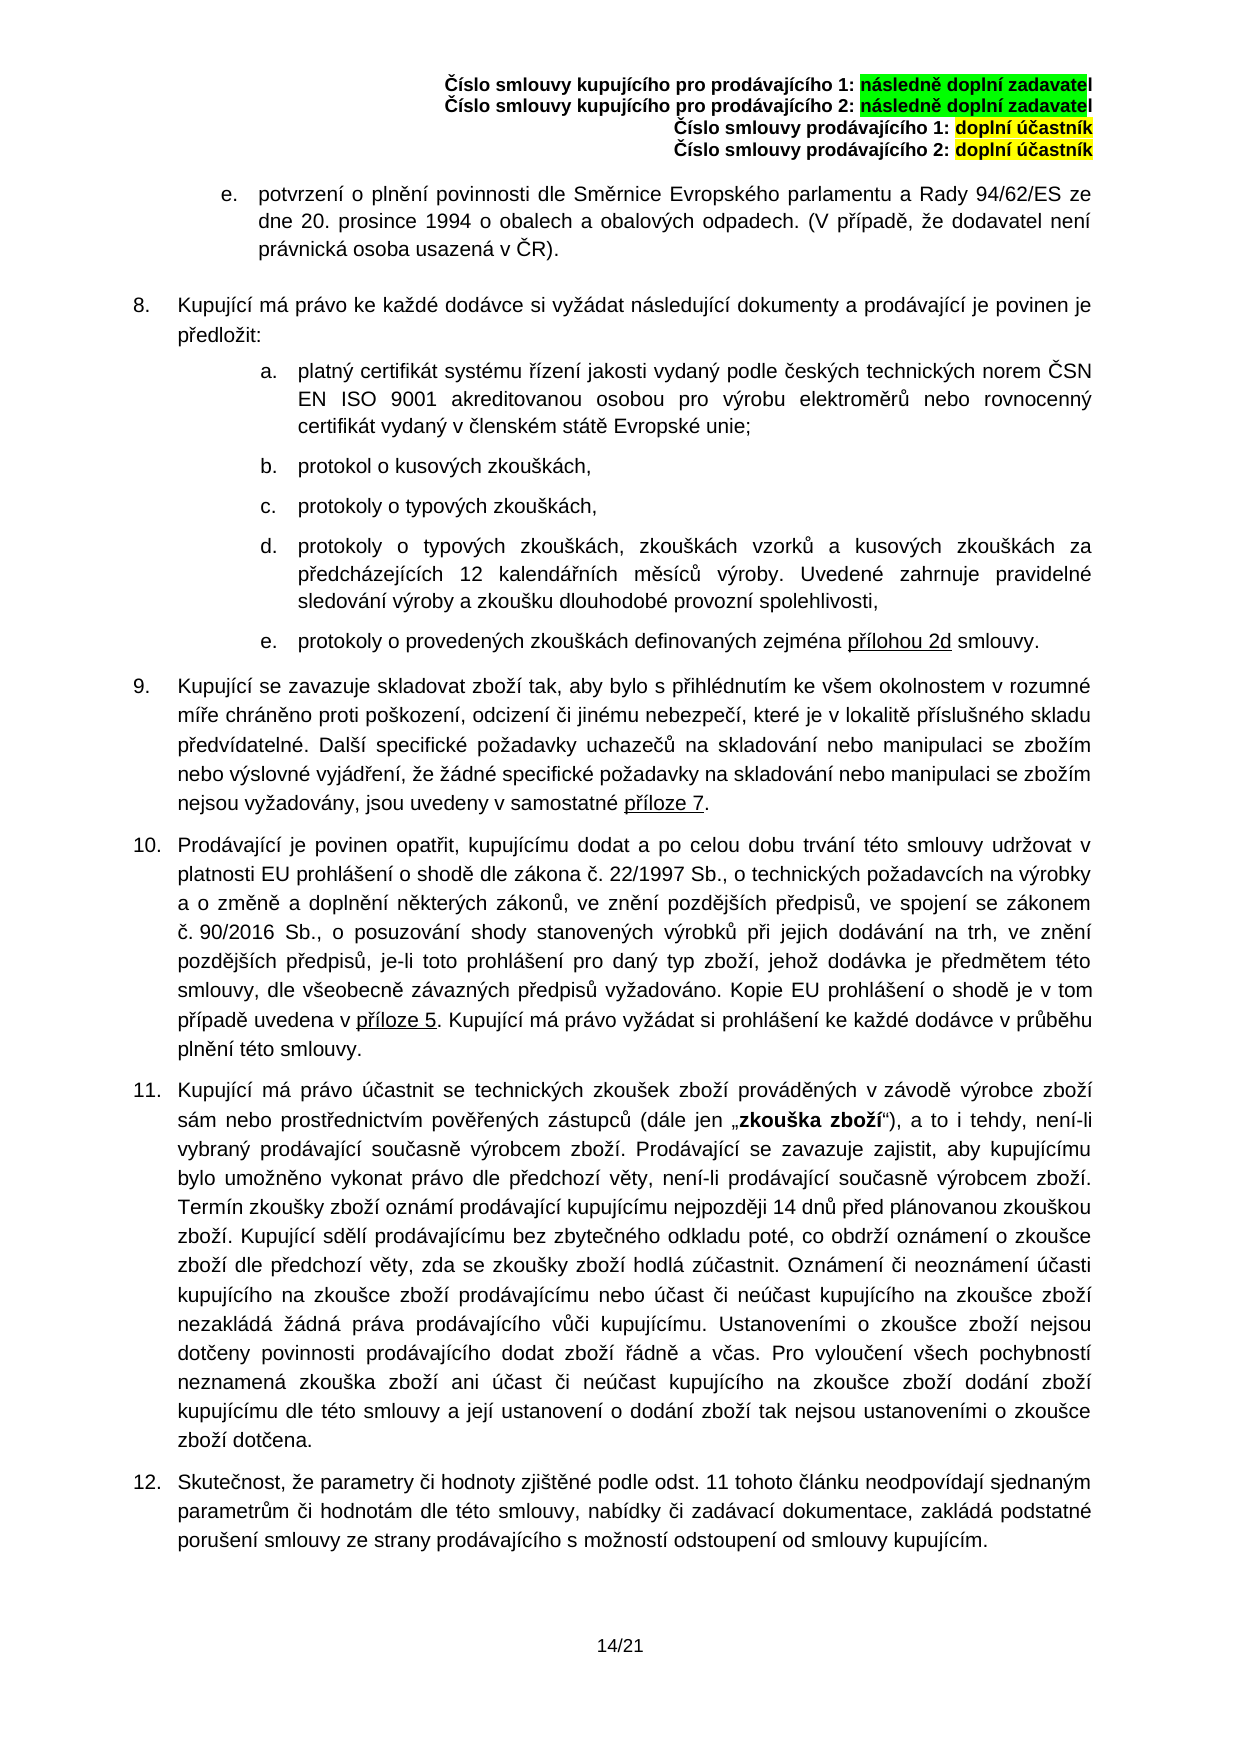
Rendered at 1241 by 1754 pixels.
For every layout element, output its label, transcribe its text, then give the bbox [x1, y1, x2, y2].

list protokol o kusových zkouškách, [260, 454, 1093, 478]
list Prodávající je povinen opatřit, kupujícímu dodat a po celou dobu trvání této smlouvy udržovat v platnosti EU prohlášení o shodě dle zákona č. 22/1997 Sb., o technických požadavcích na výrobky a o změně a doplnění některých zákonů, ve znění pozdějších předpisů, ve spojení se zákonem č. 90/2016 Sb., o posuzování shody stanovených výrobků při jejich dodávání na trh, ve znění pozdějších předpisů, je-li toto prohlášení pro daný typ zboží, jehož dodávka je předmětem této smlouvy, dle všeobecně závazných předpisů vyžadováno. Kopie EU prohlášení o shodě je v tom případě uvedena v příloze 5. Kupující má právo vyžádat si prohlášení ke každé dodávce v průběhu plnění této smlouvy. [133, 827, 1093, 1061]
list protokoly o typových zkouškách, [260, 494, 1093, 518]
list protokoly o typových zkouškách, zkouškách vzorků a kusových zkouškách za předcházejících 12 kalendářních měsíců výroby. Uvedené zahrnuje pravidelné sledování výroby a zkoušku dlouhodobé provozní spolehlivosti, [260, 534, 1093, 613]
list potvrzení o plnění povinnosti dle Směrnice Evropského parlamentu a Rady 94/62/ES ze dne 20. prosince 1994 o obalech a obalových odpadech. (V případě, že dodavatel není právnická osoba usazená v ČR). [221, 182, 1093, 261]
list Kupující má právo ke každé dodávce si vyžádat následující dokumenty a prodávající je povinen je předložit: [133, 288, 1093, 346]
list Skutečnost, že parametry či hodnoty zjištěné podle odst. 11 tohoto článku neodpovídají sjednaným parametrům či hodnotám dle této smlouvy, nabídky či zadávací dokumentace, zakládá podstatné porušení smlouvy ze strany prodávajícího s možností odstoupení od smlouvy kupujícím. [133, 1465, 1093, 1552]
list Kupující se zavazuje skladovat zboží tak, aby bylo s přihlédnutím ke všem okolnostem v rozumné míře chráněno proti poškození, odcizení či jinému nebezpečí, které je v lokalitě příslušného skladu předvídatelné. Další specifické požadavky uchazečů na skladování nebo manipulaci se zbožím nebo výslovné vyjádření, že žádné specifické požadavky na skladování nebo manipulaci se zbožím nejsou vyžadovány, jsou uvedeny v samostatné příloze 7. [133, 669, 1093, 815]
list Kupující má právo účastnit se technických zkoušek zboží prováděných v závodě výrobce zboží sám nebo prostřednictvím pověřených zástupců (dále jen „zkouška zboží“), a to i tehdy, není-li vybraný prodávající současně výrobcem zboží. Prodávající se zavazuje zajistit, aby kupujícímu bylo umožněno vykonat právo dle předchozí věty, není-li prodávající současně výrobcem zboží. Termín zkoušky zboží oznámí prodávající kupujícímu nejpozději 14 dnů před plánovanou zkouškou zboží. Kupující sdělí prodávajícímu bez zbytečného odkladu poté, co obdrží oznámení o zkoušce zboží dle předchozí věty, zda se zkoušky zboží hodlá zúčastnit. Oznámení či neoznámení účasti kupujícího na zkoušce zboží prodávajícímu nebo účast či neúčast kupujícího na zkoušce zboží nezakládá žádná práva prodávajícího vůči kupujícímu. Ustanoveními o zkoušce zboží nejsou dotčeny povinnosti prodávajícího dodat zboží řádně a včas. Pro vyloučení všech pochybností neznamená zkouška zboží ani účast či neúčast kupujícího na zkoušce zboží dodání zboží kupujícímu dle této smlouvy a její ustanovení o dodání zboží tak nejsou ustanoveními o zkoušce zboží dotčena. [133, 1073, 1093, 1452]
list protokoly o provedených zkouškách definovaných zejména přílohou 2d smlouvy. [260, 629, 1093, 653]
list platný certifikát systému řízení jakosti vydaný podle českých technických norem ČSN EN ISO 9001 akreditovanou osobou pro výrobu elektroměrů nebo rovnocenný certifikát vydaný v členském státě Evropské unie; [260, 359, 1093, 438]
